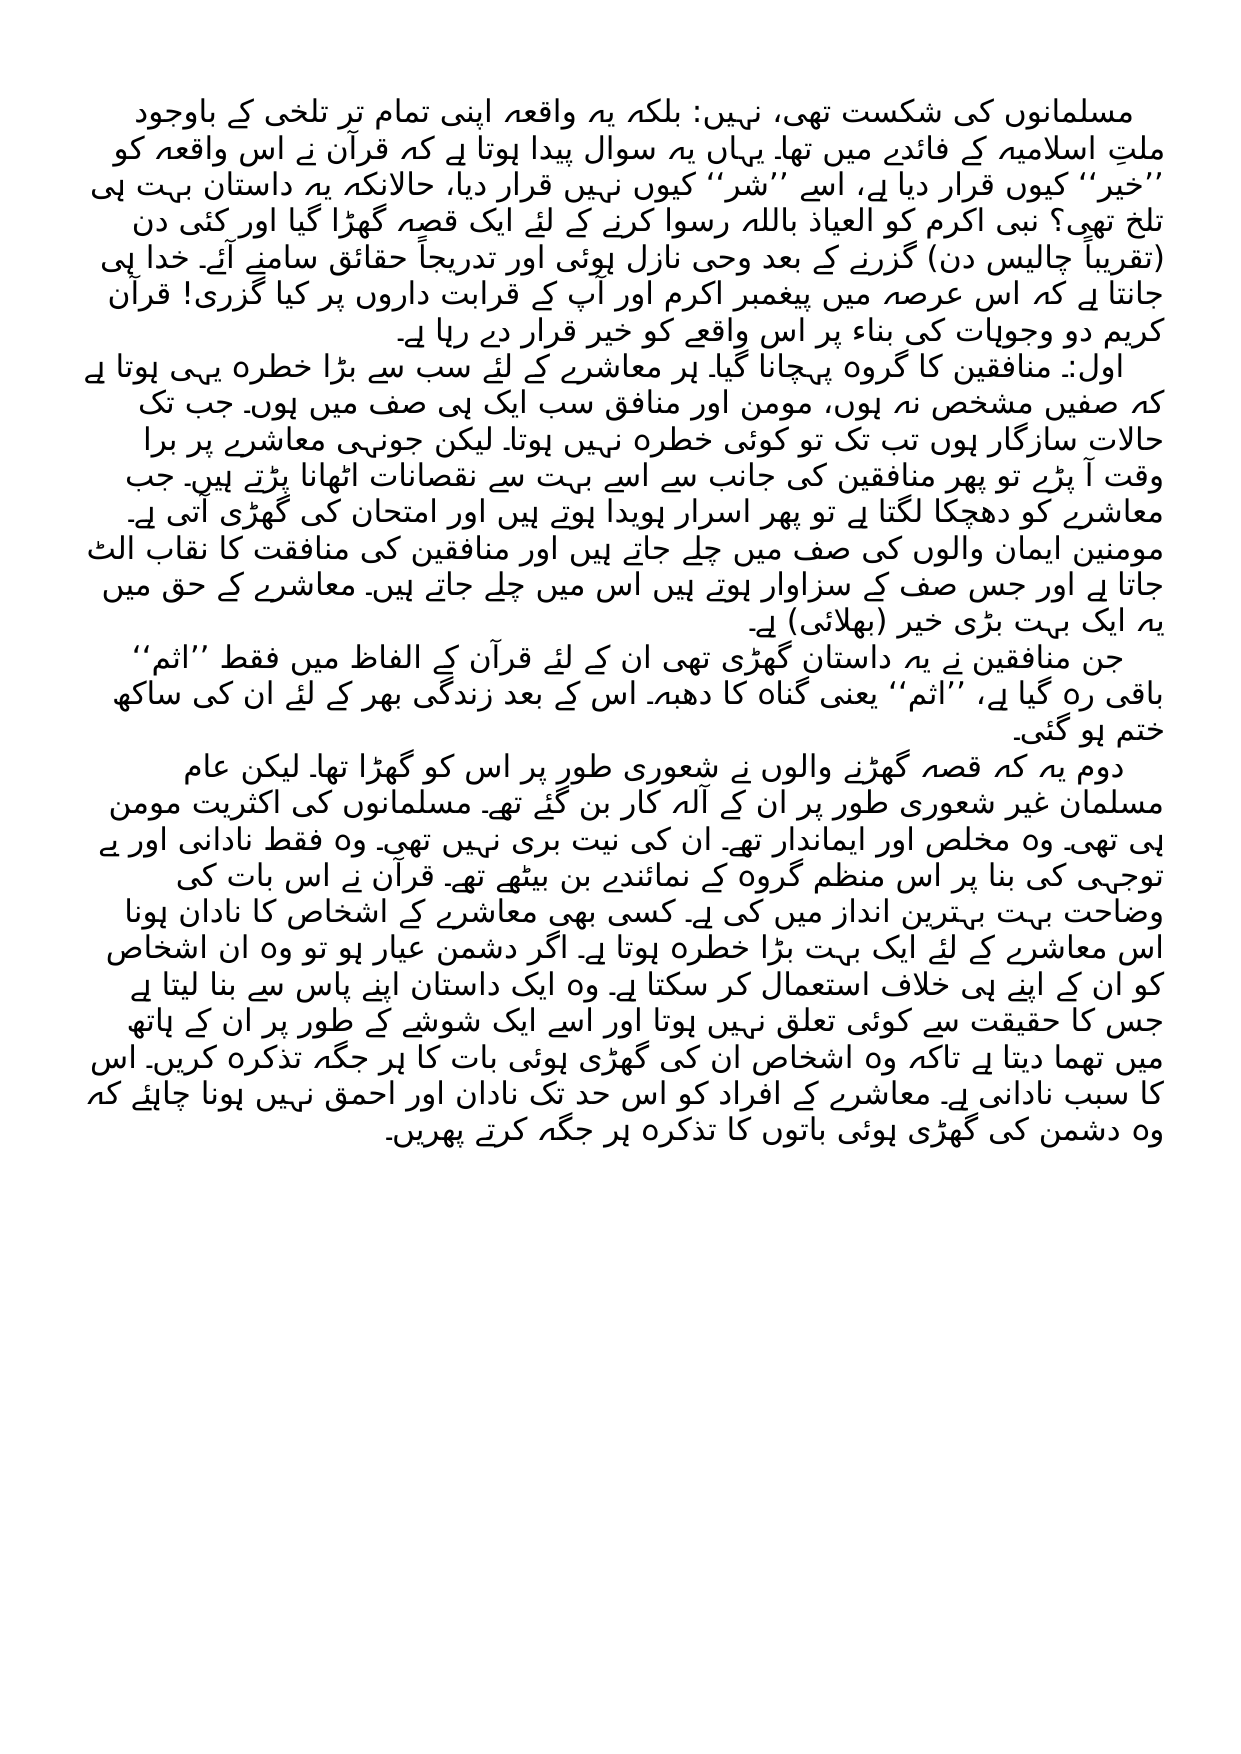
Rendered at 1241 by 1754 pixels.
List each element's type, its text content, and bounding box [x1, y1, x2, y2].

text مسلمانوں کی شکست تھی، نہیں: بلکہ یہ واقعہ اپنی تمام تر تلخی کے باوجود ملتِ اسلامیہ کے فائدے میں تھا۔ یہاں یہ سوال پیدا ہوتا ہے کہ قرآن نے اس واقعہ کو ’’خیر‘‘ کیوں قرار دیا ہے، اسے ’’شر‘‘ کیوں نہیں قرار دیا، حالانکہ یہ داستان بہت ہی تلخ تھی؟ نبی اکرم کو العیاذ باللہ رسوا کرنے کے لئے ایک قصہ گھڑا گیا اور کئی دن (تقریباً چالیس دن) گزرنے کے بعد وحی نازل ہوئی اور تدریجاً حقائق سامنے آئے۔ خدا ہی جانتا ہے کہ اس عرصہ میں پیغمبر اکرم اور آپ کے قرابت داروں پر کیا گزری! قرآن کریم دو وجوہات کی بناء پر اس واقعے کو خیر قرار دے رہا ہے۔ [75, 94, 1165, 348]
text اول:۔ منافقین کا گروہ پہچانا گیا۔ ہر معاشرے کے لئے سب سے بڑا خطرہ یہی ہوتا ہے کہ صفیں مشخص نہ ہوں، مومن اور منافق سب ایک ہی صف میں ہوں۔ جب تک حالات سازگار ہوں تب تک تو کوئی خطرہ نہیں ہوتا۔ لیکن جونہی معاشرے پر برا وقت آ پڑے تو پھر منافقین کی جانب سے اسے بہت سے نقصانات اٹھانا پڑتے ہیں۔ جب معاشرے کو دھچکا لگتا ہے تو پھر اسرار ہویدا ہوتے ہیں اور امتحان کی گھڑی آتی ہے۔ مومنین ایمان والوں کی صف میں چلے جاتے ہیں اور منافقین کی منافقت کا نقاب الٹ جاتا ہے اور جس صف کے سزاوار ہوتے ہیں اس میں چلے جاتے ہیں۔ معاشرے کے حق میں یہ ایک بہت بڑی خیر (بھلائی) ہے۔ [75, 348, 1165, 639]
text دوم یہ کہ قصہ گھڑنے والوں نے شعوری طور پر اس کو گھڑا تھا۔ لیکن عام مسلمان غیر شعوری طور پر ان کے آلہ کار بن گئے تھے۔ مسلمانوں کی اکثریت مومن ہی تھی۔ وہ مخلص اور ایماندار تھے۔ ان کی نیت بری نہیں تھی۔ وہ فقط نادانی اور بے توجہی کی بنا پر اس منظم گروہ کے نمائندے بن بیٹھے تھے۔ قرآن نے اس بات کی وضاحت بہت بہترین انداز میں کی ہے۔ کسی بھی معاشرے کے اشخاص کا نادان ہونا اس معاشرے کے لئے ایک بہت بڑا خطرہ ہوتا ہے۔ اگر دشمن عیار ہو تو وہ ان اشخاص کو ان کے اپنے ہی خلاف استعمال کر سکتا ہے۔ وہ ایک داستان اپنے پاس سے بنا لیتا ہے جس کا حقیقت سے کوئی تعلق نہیں ہوتا اور اسے ایک شوشے کے طور پر ان کے ہاتھ میں تھما دیتا ہے تاکہ وہ اشخاص ان کی گھڑی ہوئی بات کا ہر جگہ تذکرہ کریں۔ اس کا سبب نادانی ہے۔ معاشرے کے افراد کو اس حد تک نادان اور احمق نہیں ہونا چاہئے کہ وہ دشمن کی گھڑی ہوئی باتوں کا تذکرہ ہر جگہ کرتے پھریں۔ [75, 748, 1165, 1148]
text جن منافقین نے یہ داستان گھڑی تھی ان کے لئے قرآن کے الفاظ میں فقط ’’اثم‘‘ باقی رہ گیا ہے، ’’اثم‘‘ یعنی گناہ کا دھبہ۔ اس کے بعد زندگی بھر کے لئے ان کی ساکھ ختم ہو گئی۔ [75, 639, 1165, 748]
